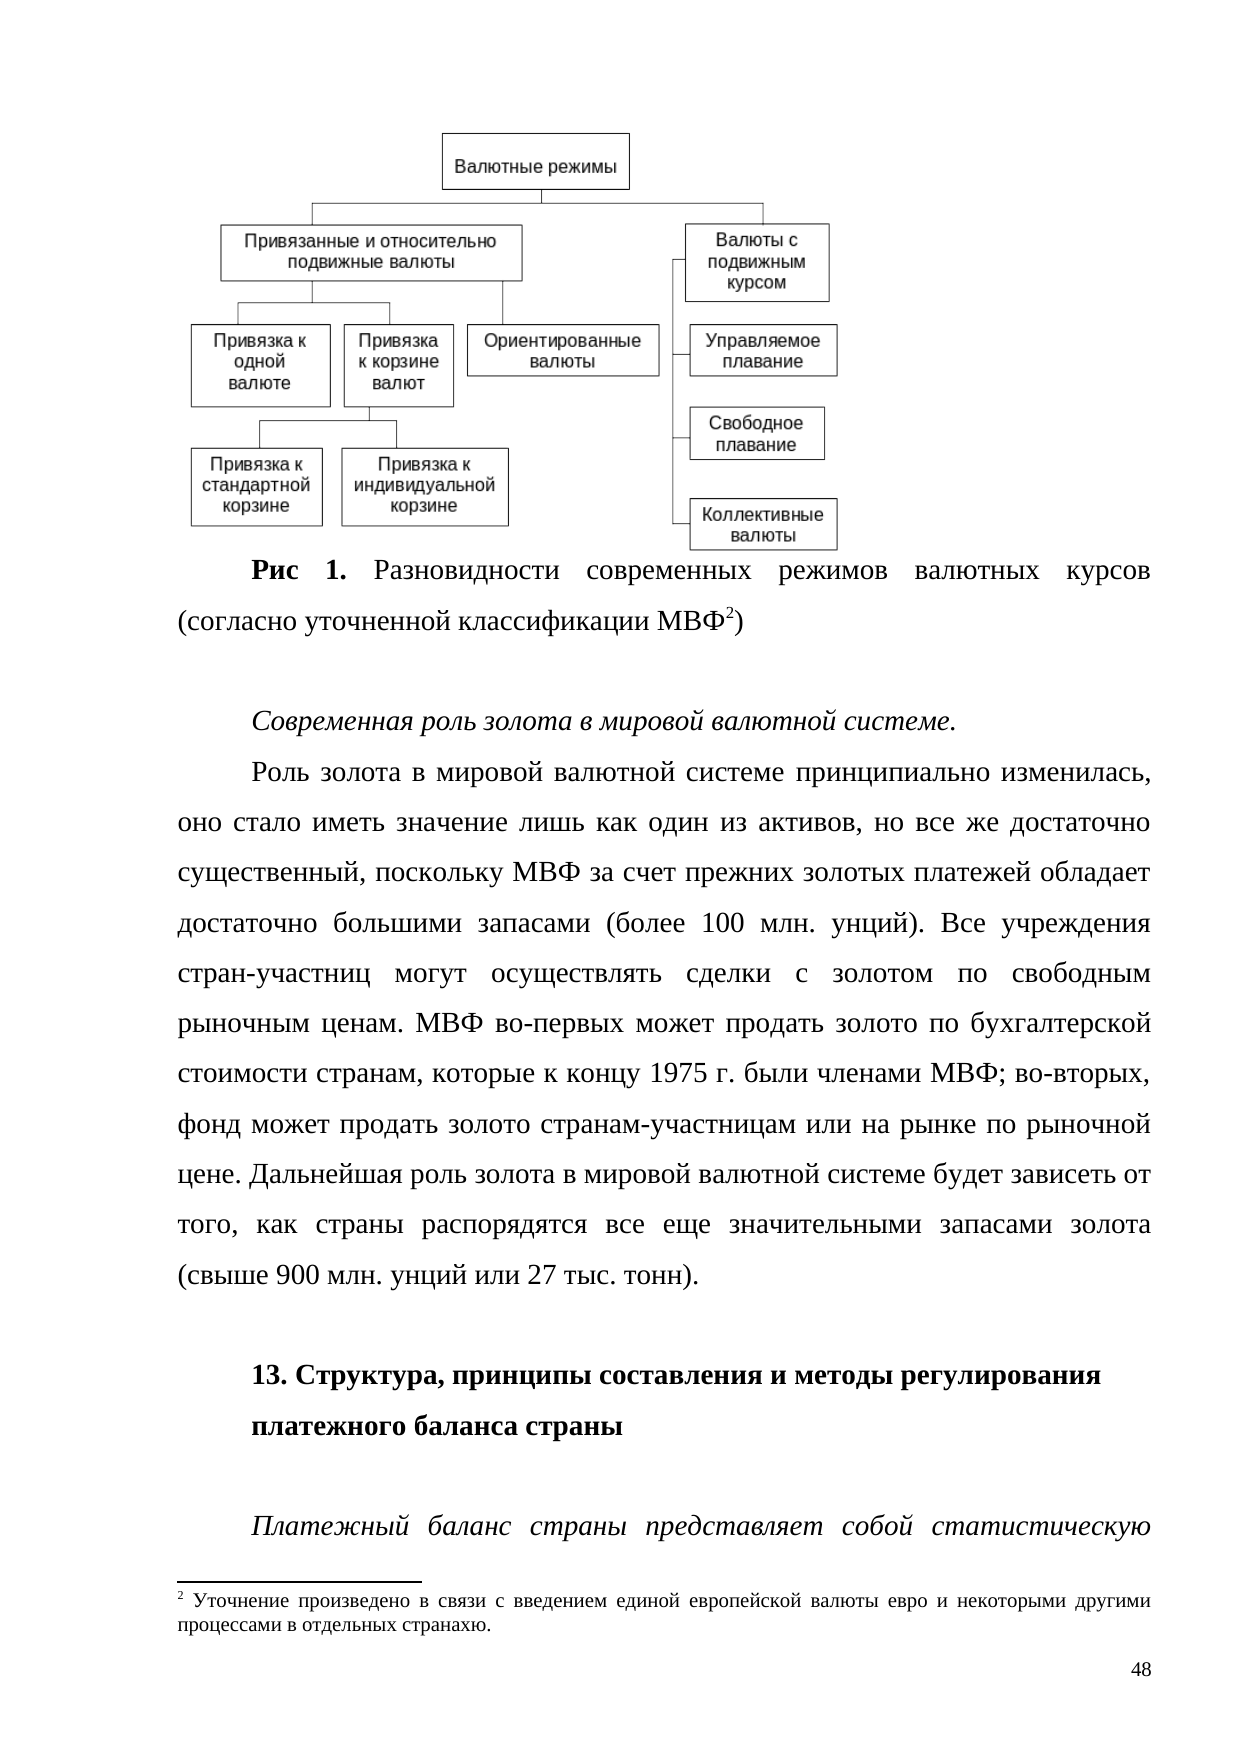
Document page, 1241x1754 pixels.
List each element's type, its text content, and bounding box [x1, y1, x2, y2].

text Роль золота в мировой валютной системе принципиально изменилась, оно стало иметь значение лишь как один из активов, но все же достаточно существенный, поскольку МВФ за счет прежних золотых платежей обладает достаточно большими запасами (более 100 млн. унций). Все учреждения стран-участниц могут осуществлять сделки с золотом по свободным рыночным ценам. МВФ во-первых может продать золото по бухгалтерской стоимости странам, которые к концу 1975 г. были членами МВФ; во-вторых, фонд может продать золото странам-участницам или на рынке по рыночной цене. Дальнейшая роль золота в мировой валютной системе будет зависеть от того, как страны распорядятся все еще значительными запасами золота (свыше 900 млн. унций или 27 тыс. тонн). [177, 754, 1152, 1290]
subtitle 13. Структура, принципы составления и методы регулирования [177, 1357, 1152, 1391]
text Современная роль золота в мировой валютной системе. [177, 703, 1152, 737]
subtitle платежного баланса страны [177, 1408, 1152, 1441]
text Рис 1. Разновидности современных режимов валютных курсов (согласно уточненной классификации МВФ) [177, 552, 1152, 636]
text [177, 1508, 1152, 1542]
